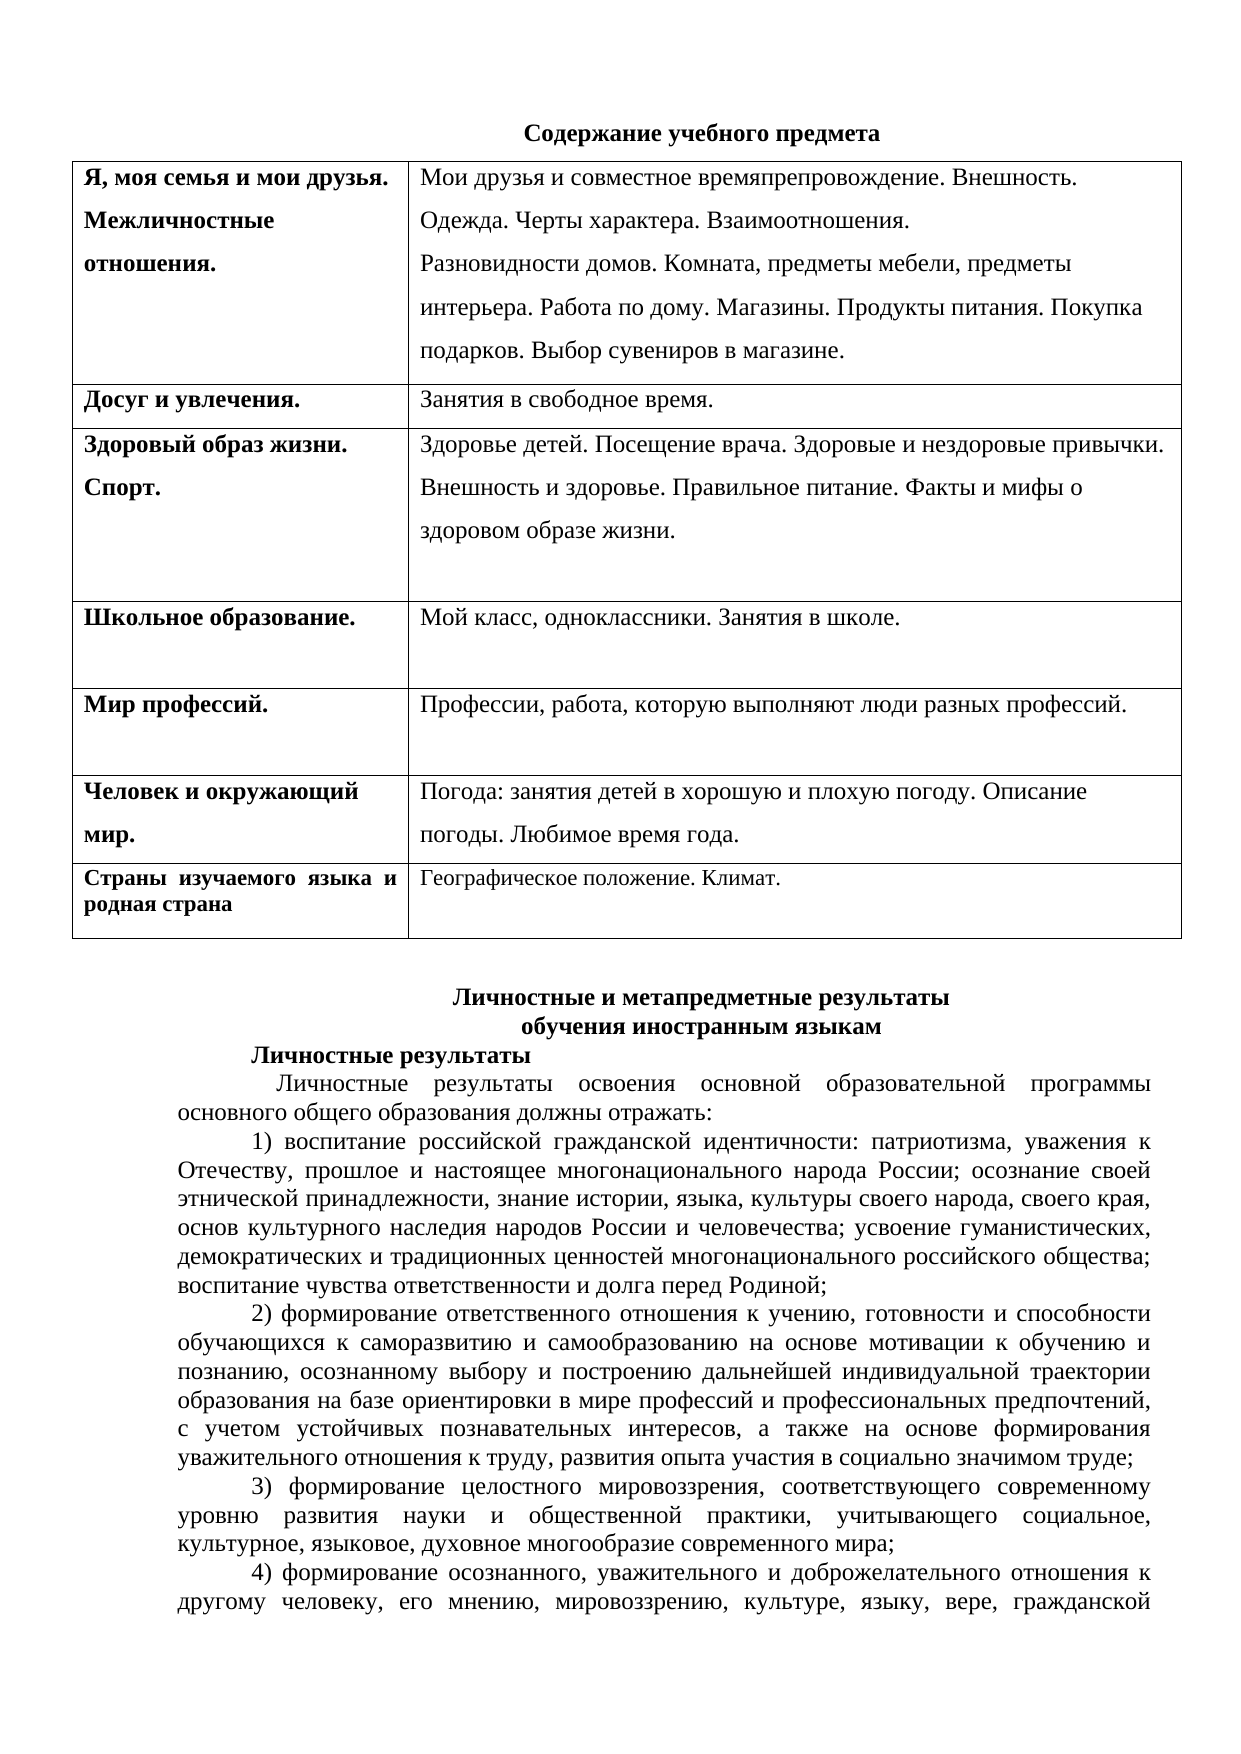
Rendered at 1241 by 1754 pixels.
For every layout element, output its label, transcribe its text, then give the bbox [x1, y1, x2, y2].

text 1) воспитание российской гражданской идентичности: патриотизма, уважения к Отечеству, прошлое и настоящее многонационального народа России; осознание своей этнической принадлежности, знание истории, языка, культуры своего народа, своего края, основ культурного наследия народов России и человечества; усвоение гуманистических, демократических и традиционных ценностей многонационального российского общества; воспитание чувства ответственности и долга перед Родиной; [177, 1126, 1152, 1298]
table_cell Географическое положение. Климат. [409, 864, 1181, 938]
table_cell Здоровый образ жизни. Спорт. [73, 429, 408, 601]
table_cell Страны изучаемого языка и родная страна [73, 864, 408, 938]
table_cell Человек и окружающий мир. [73, 776, 408, 863]
table_header Мои друзья и совместное времяпрепровождение. Внешность. Одежда. Черты характера. Взаимоотношения. Разновидности домов. Комната, предметы мебели, предметы интерьера. Работа по дому. Магазины. Продукты питания. Покупка подарков. Выбор сувениров в магазине. [409, 162, 1181, 383]
text 3) формирование целостного мировоззрения, соответствующего современному уровню развития науки и общественной практики, учитывающего социальное, культурное, языковое, духовное многообразие современного мира; [177, 1471, 1152, 1557]
table_cell Погода: занятия детей в хорошую и плохую погоду. Описание погоды. Любимое время года. [409, 776, 1181, 863]
table_cell Школьное образование. [73, 602, 408, 688]
table_cell Досуг и увлечения. [73, 385, 408, 428]
table_cell Занятия в свободное время. [409, 385, 1181, 428]
text обучения иностранным языкам [177, 1011, 1152, 1040]
table_header Я, моя семья и мои друзья. Межличностные отношения. [73, 162, 408, 383]
table_cell Здоровье детей. Посещение врача. Здоровые и нездоровые привычки. Внешность и здоровье. Правильное питание. Факты и мифы о здоровом образе жизни. [409, 429, 1181, 601]
text Личностные и метапредметные результаты [177, 982, 1152, 1011]
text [177, 1557, 1152, 1615]
table_cell Профессии, работа, которую выполняют люди разных профессий. [409, 689, 1181, 775]
text Личностные результаты [177, 1040, 1152, 1068]
text Личностные результаты освоения основной образовательной программы основного общего образования должны отражать: [177, 1068, 1152, 1126]
text Содержание учебного предмета [177, 118, 1152, 147]
table_cell Мир профессий. [73, 689, 408, 775]
table_cell Мой класс, одноклассники. Занятия в школе. [409, 602, 1181, 688]
text 2) формирование ответственного отношения к учению, готовности и способности обучающихся к саморазвитию и самообразованию на основе мотивации к обучению и познанию, осознанному выбору и построению дальнейшей индивидуальной траектории образования на базе ориентировки в мире профессий и профессиональных предпочтений, с учетом устойчивых познавательных интересов, а также на основе формирования уважительного отношения к труду, развития опыта участия в социально значимом труде; [177, 1298, 1152, 1471]
